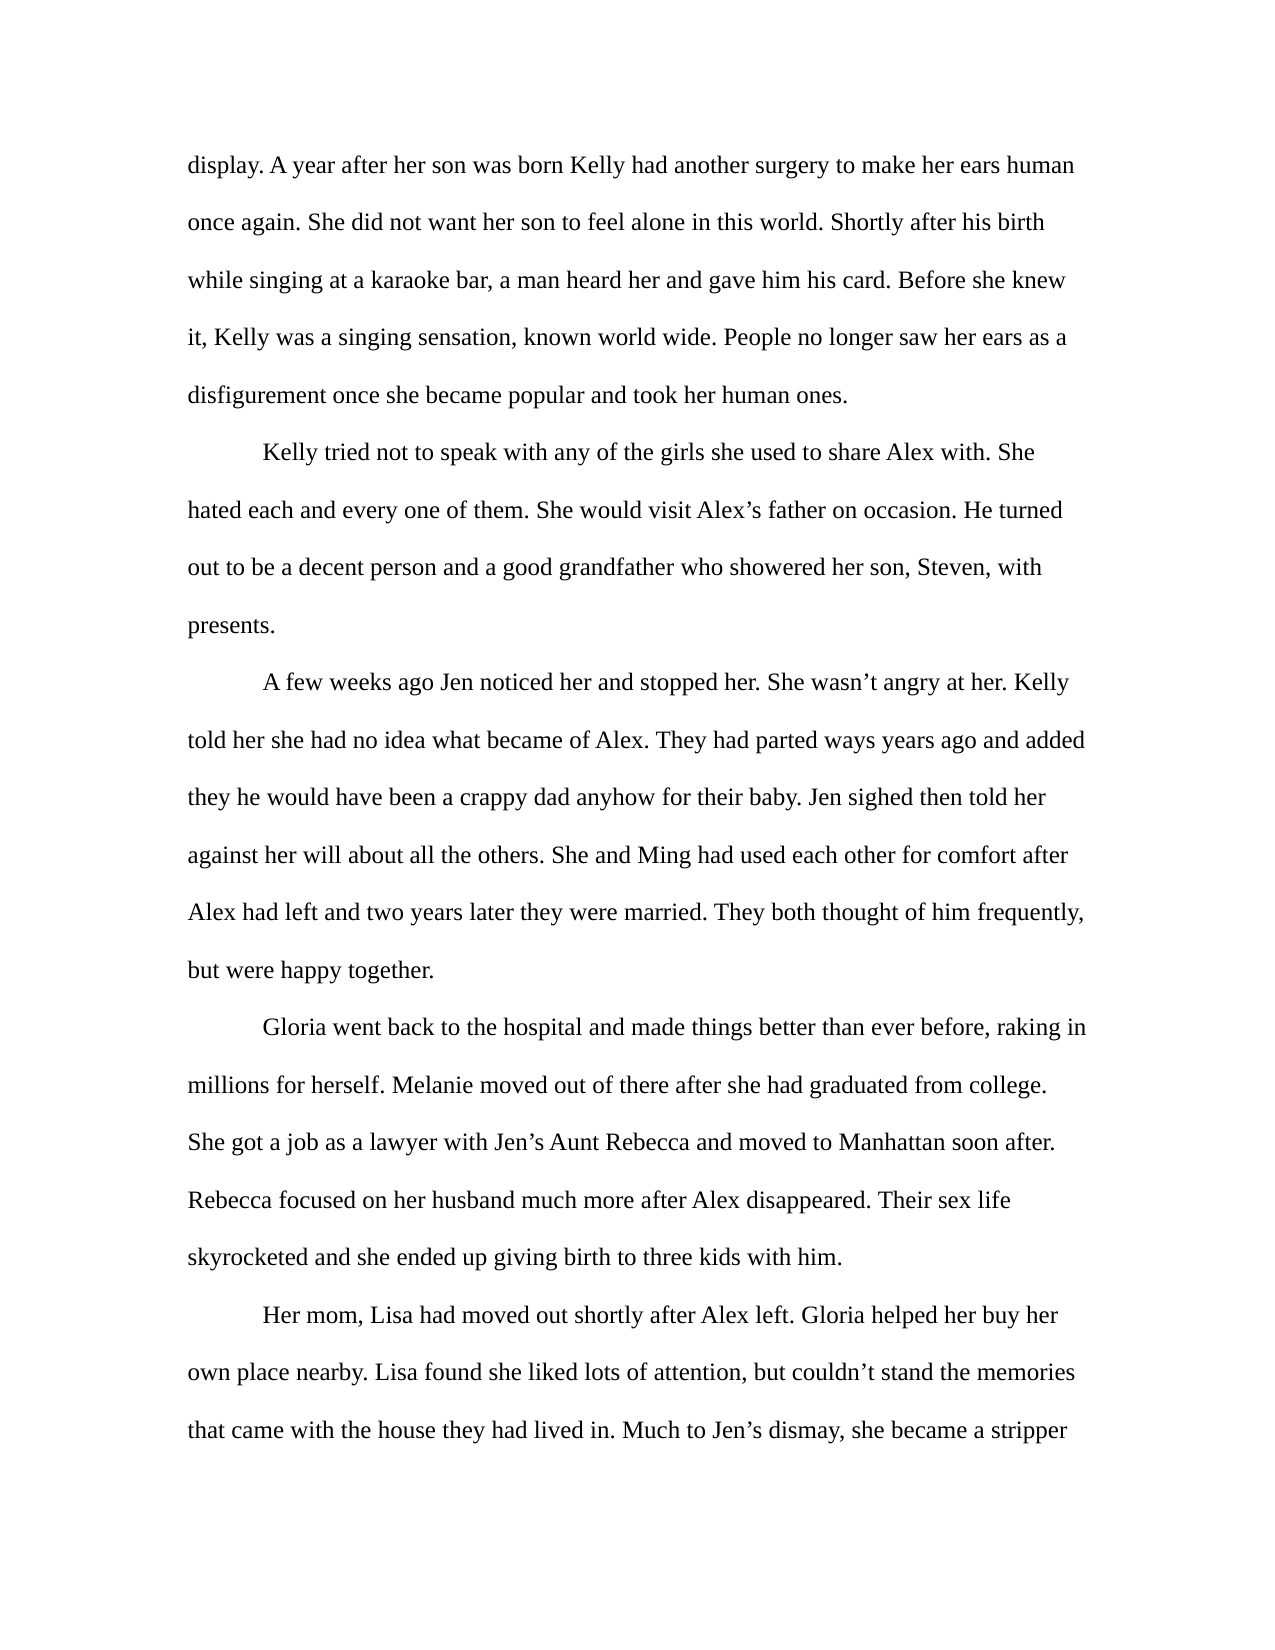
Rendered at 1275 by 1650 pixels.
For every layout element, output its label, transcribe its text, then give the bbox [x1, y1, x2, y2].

text Kelly tried not to speak with any of the girls she used to share Alex with. She hated each and every one of them. She would visit Alex’s father on occasion. He turned out to be a decent person and a good grandfather who showered her son, Steven, with presents. [187, 437, 1087, 639]
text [187, 1300, 1087, 1444]
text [187, 150, 1087, 409]
text A few weeks ago Jen noticed her and stopped her. She wasn’t angry at her. Kelly told her she had no idea what became of Alex. They had parted ways years ago and added they he would have been a crappy dad anyhow for their baby. Jen sighed then told her against her will about all the others. She and Ming had used each other for comfort after Alex had left and two years later they were married. They both thought of him frequently, but were happy together. [187, 667, 1087, 984]
text Gloria went back to the hospital and made things better than ever before, raking in millions for herself. Melanie moved out of there after she had graduated from college. She got a job as a lawyer with Jen’s Aunt Rebecca and moved to Manhattan soon after. Rebecca focused on her husband much more after Alex disappeared. Their sex life skyrocketed and she ended up giving birth to three kids with him. [187, 1012, 1087, 1271]
